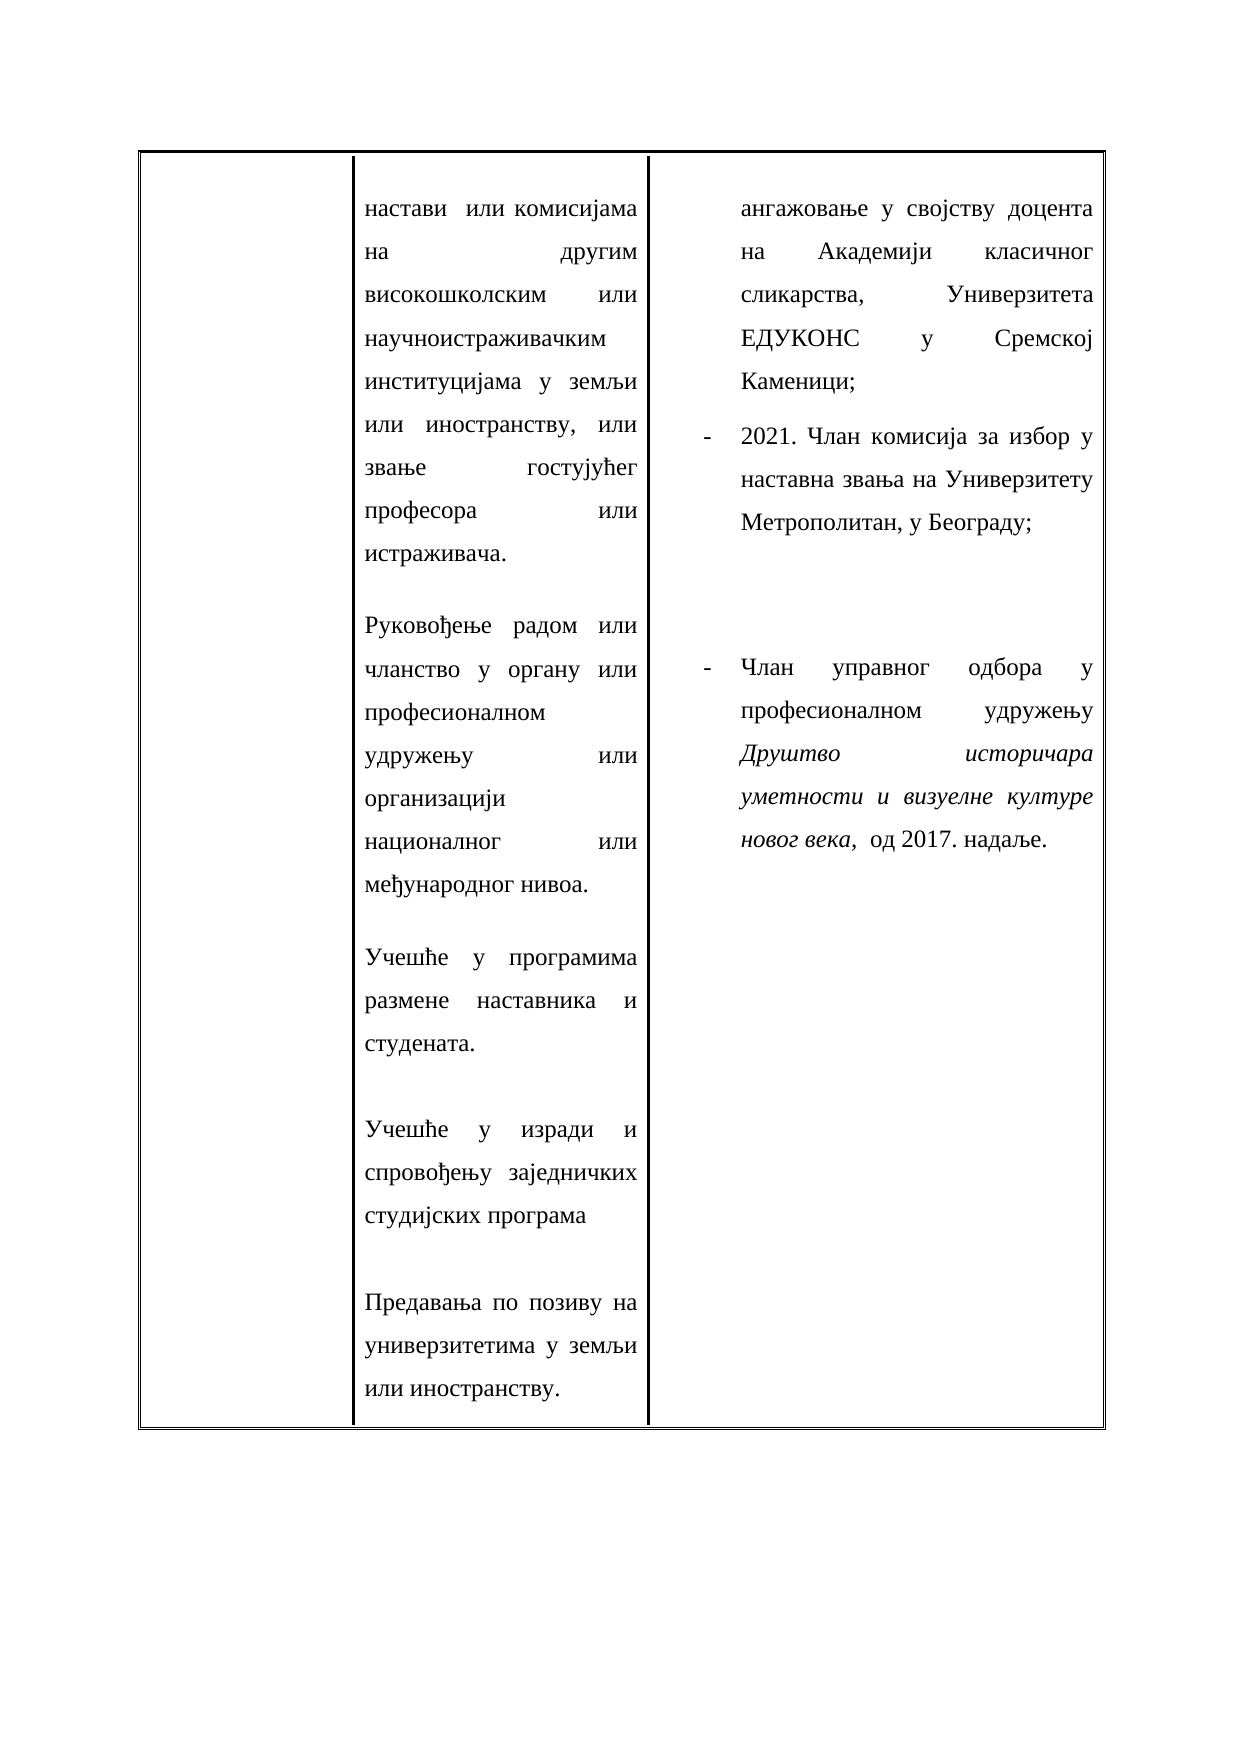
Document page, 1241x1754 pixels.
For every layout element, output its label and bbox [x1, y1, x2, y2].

table_cell [353, 153, 648, 1427]
table_cell [141, 153, 353, 1427]
table_cell [648, 153, 1103, 1427]
